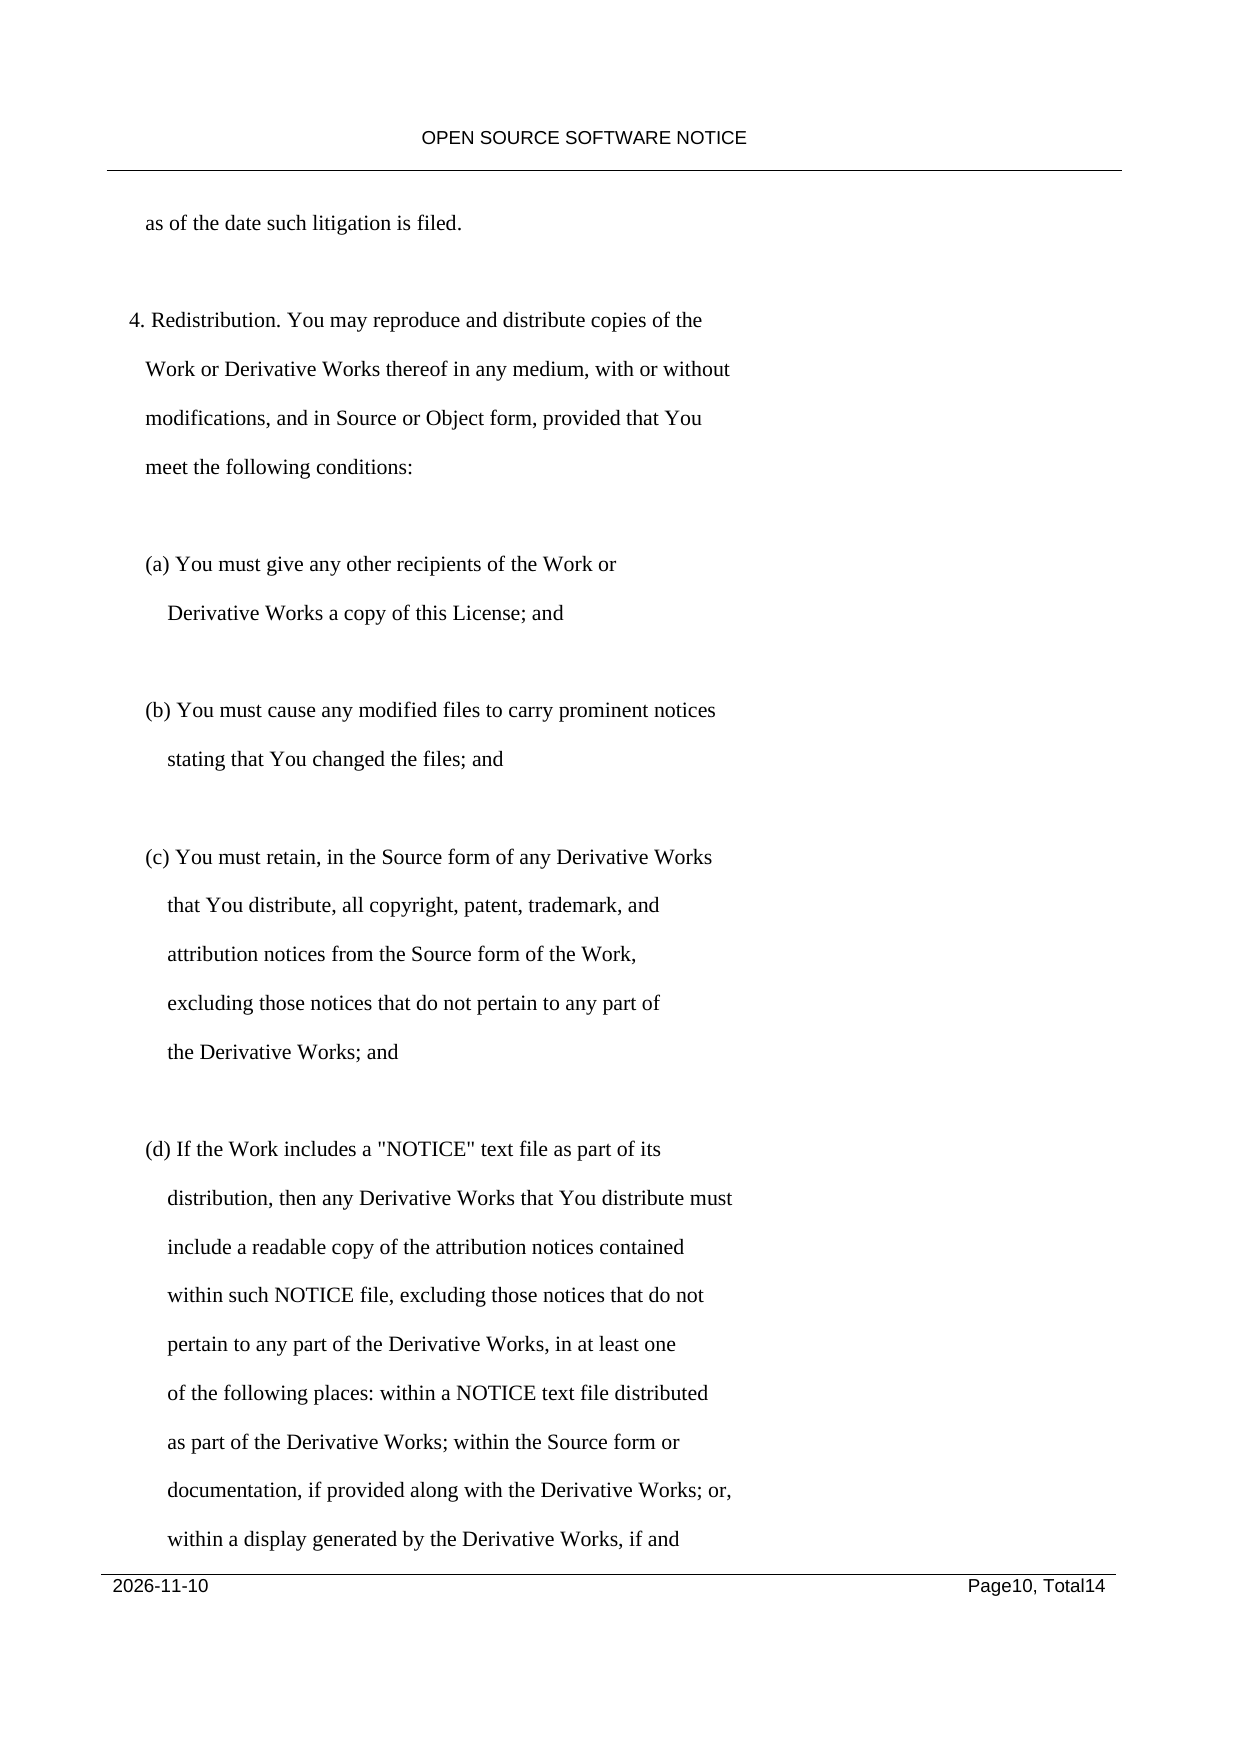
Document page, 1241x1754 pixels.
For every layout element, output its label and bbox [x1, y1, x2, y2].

text [112, 206, 1128, 1555]
